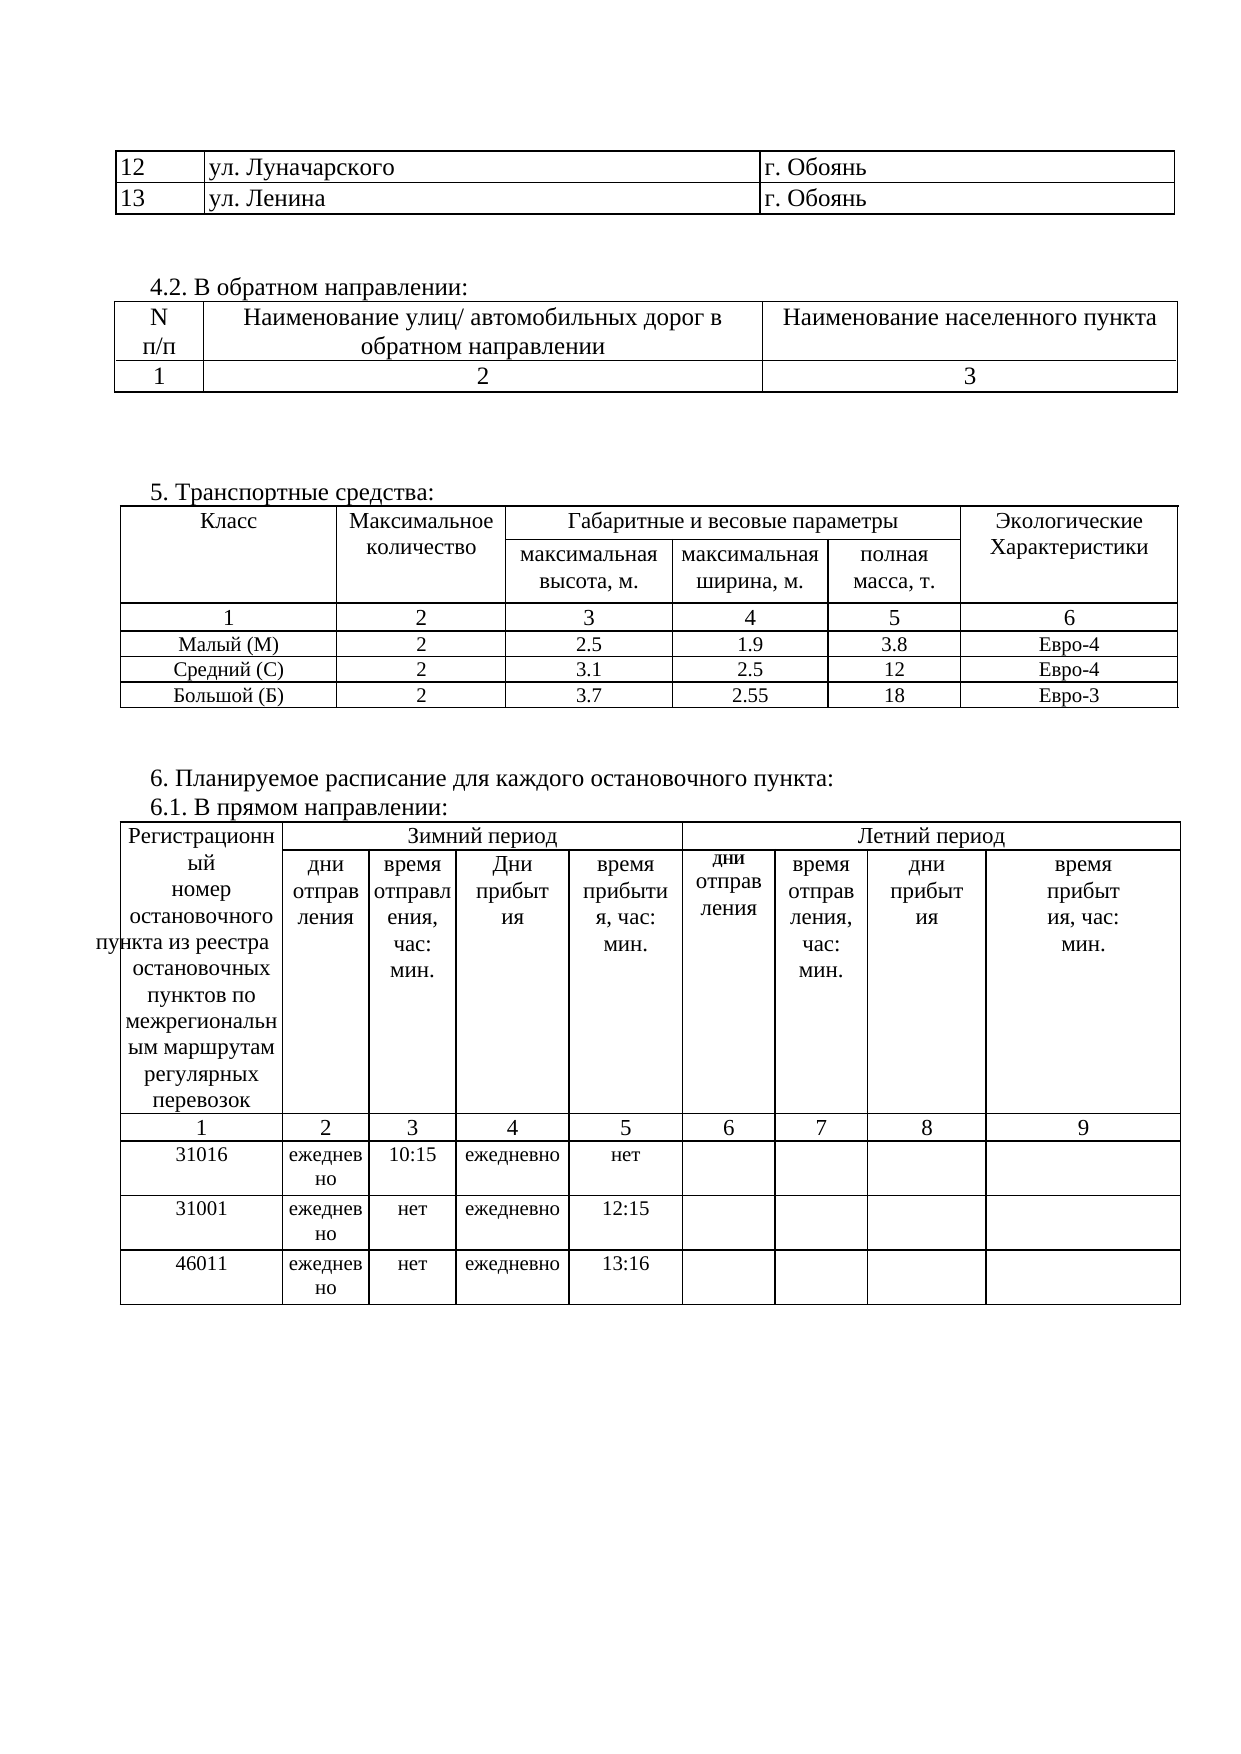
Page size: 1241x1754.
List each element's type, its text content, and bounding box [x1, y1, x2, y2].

table_cell 2.5 [673, 657, 827, 681]
table_cell 13:16 [570, 1251, 682, 1303]
table_cell 2 [337, 657, 505, 681]
table_cell 3 [506, 604, 672, 630]
table_cell 12 [117, 152, 204, 181]
table_cell [868, 1251, 985, 1303]
table_cell 3 [763, 360, 1177, 391]
text 6. Планируемое расписание для каждого остановочного пункта: [150, 763, 1090, 792]
table_header Наименование улиц/ автомобильных дорог в обратном направлении [204, 302, 762, 360]
table_cell 9 [987, 1114, 1180, 1140]
text 4.2. В обратном направлении: [150, 272, 1090, 301]
table_cell 6 [961, 604, 1177, 630]
table_cell 3.8 [829, 632, 960, 656]
table_cell дни отправ ления [283, 851, 368, 1112]
table_cell 2 [283, 1114, 368, 1140]
table_cell 2 [337, 604, 505, 630]
table_header Зимний период [283, 823, 682, 849]
table_header Максимальное количество [337, 507, 505, 602]
table_cell 31016 [121, 1142, 282, 1195]
table_cell 4 [457, 1114, 568, 1140]
table_cell 7 [776, 1114, 867, 1140]
table_cell ежедневно [283, 1251, 368, 1303]
table_cell [776, 1142, 867, 1195]
table_cell [987, 1196, 1180, 1249]
table_cell Средний (С) [121, 657, 336, 681]
table_cell ежедневно [457, 1196, 568, 1249]
table_cell Малый (М) [121, 632, 336, 656]
table_cell 8 [868, 1114, 985, 1140]
table_cell г. Обоянь [761, 183, 1174, 213]
table_cell [683, 1196, 774, 1249]
table_cell 1 [121, 1114, 282, 1140]
table_cell 2.55 [673, 683, 827, 707]
table_cell нет [370, 1251, 455, 1303]
table_cell 12:15 [570, 1196, 682, 1249]
table_cell [987, 1142, 1180, 1195]
table_cell 1 [121, 604, 336, 630]
table_header Класс [121, 507, 336, 602]
table_cell [776, 1196, 867, 1249]
table_cell 31001 [121, 1196, 282, 1249]
table_cell 1 [115, 361, 203, 391]
table_cell Большой (Б) [121, 683, 336, 707]
table_header Наименование населенного пункта [763, 302, 1177, 360]
table_cell [683, 1251, 774, 1303]
table_cell дни прибыт ия [868, 851, 985, 1112]
table_cell 2 [337, 683, 505, 707]
table_cell 3.1 [506, 657, 672, 681]
table_header N п/п [115, 302, 203, 360]
table_cell ежедневно [457, 1142, 568, 1195]
table_cell время прибыти я, час: мин. [570, 851, 682, 1112]
text 5. Транспортные средства: [150, 477, 1090, 505]
table_cell ДНИ отправ ления [683, 851, 774, 1112]
table_cell 46011 [121, 1251, 282, 1303]
table_cell полная масса, т. [829, 540, 960, 602]
table_cell [683, 1142, 774, 1195]
table_cell максимальная высота, м. [506, 540, 672, 602]
table_cell [868, 1196, 985, 1249]
table_cell 10:15 [370, 1142, 455, 1195]
table_cell Евро-4 [961, 632, 1177, 656]
table_cell Евро-3 [961, 683, 1177, 707]
table_cell [776, 1251, 867, 1303]
table_cell 5 [829, 604, 960, 630]
table_cell г. Обоянь [761, 152, 1174, 181]
text 6.1. В прямом направлении: [150, 792, 1090, 821]
table_cell время прибыт ия, час: мин. [987, 851, 1180, 1112]
table_cell 13 [117, 183, 204, 213]
table_cell ежедневно [283, 1142, 368, 1195]
table_cell 6 [683, 1114, 774, 1140]
table_header Габаритные и весовые параметры [506, 507, 960, 539]
table_cell время отправ ления, час: мин. [776, 851, 867, 1112]
table_cell Евро-4 [961, 657, 1177, 681]
table_cell ежедневно [457, 1251, 568, 1303]
table_cell время отправл ения, час: мин. [370, 851, 455, 1112]
table_cell нет [570, 1142, 682, 1195]
table_cell 1.9 [673, 632, 827, 656]
table_header Летний период [683, 823, 1180, 849]
table_cell ул. Ленина [205, 183, 759, 213]
table_cell [868, 1142, 985, 1195]
table_cell 3 [370, 1114, 455, 1140]
table_cell 2 [337, 632, 505, 656]
table_cell [987, 1251, 1180, 1303]
table_cell 18 [829, 683, 960, 707]
table_cell 2 [204, 361, 762, 391]
table_cell Дни прибыт ия [457, 851, 568, 1112]
table_cell максимальная ширина, м. [673, 540, 827, 602]
table_cell 12 [829, 657, 960, 681]
table_header Экологические Характеристики [961, 507, 1177, 602]
table_cell 5 [570, 1114, 682, 1140]
table_header Регистрационный номер остановочного пункта из реестра остановочных пунктов по межрегиональным маршрутам регулярных перевозок [121, 823, 282, 1112]
table_cell 4 [673, 604, 827, 630]
table_cell ежедневно [283, 1196, 368, 1249]
table_cell нет [370, 1196, 455, 1249]
table_cell 3.7 [506, 683, 672, 707]
table_cell ул. Луначарского [205, 152, 759, 181]
table_cell 2.5 [506, 632, 672, 656]
